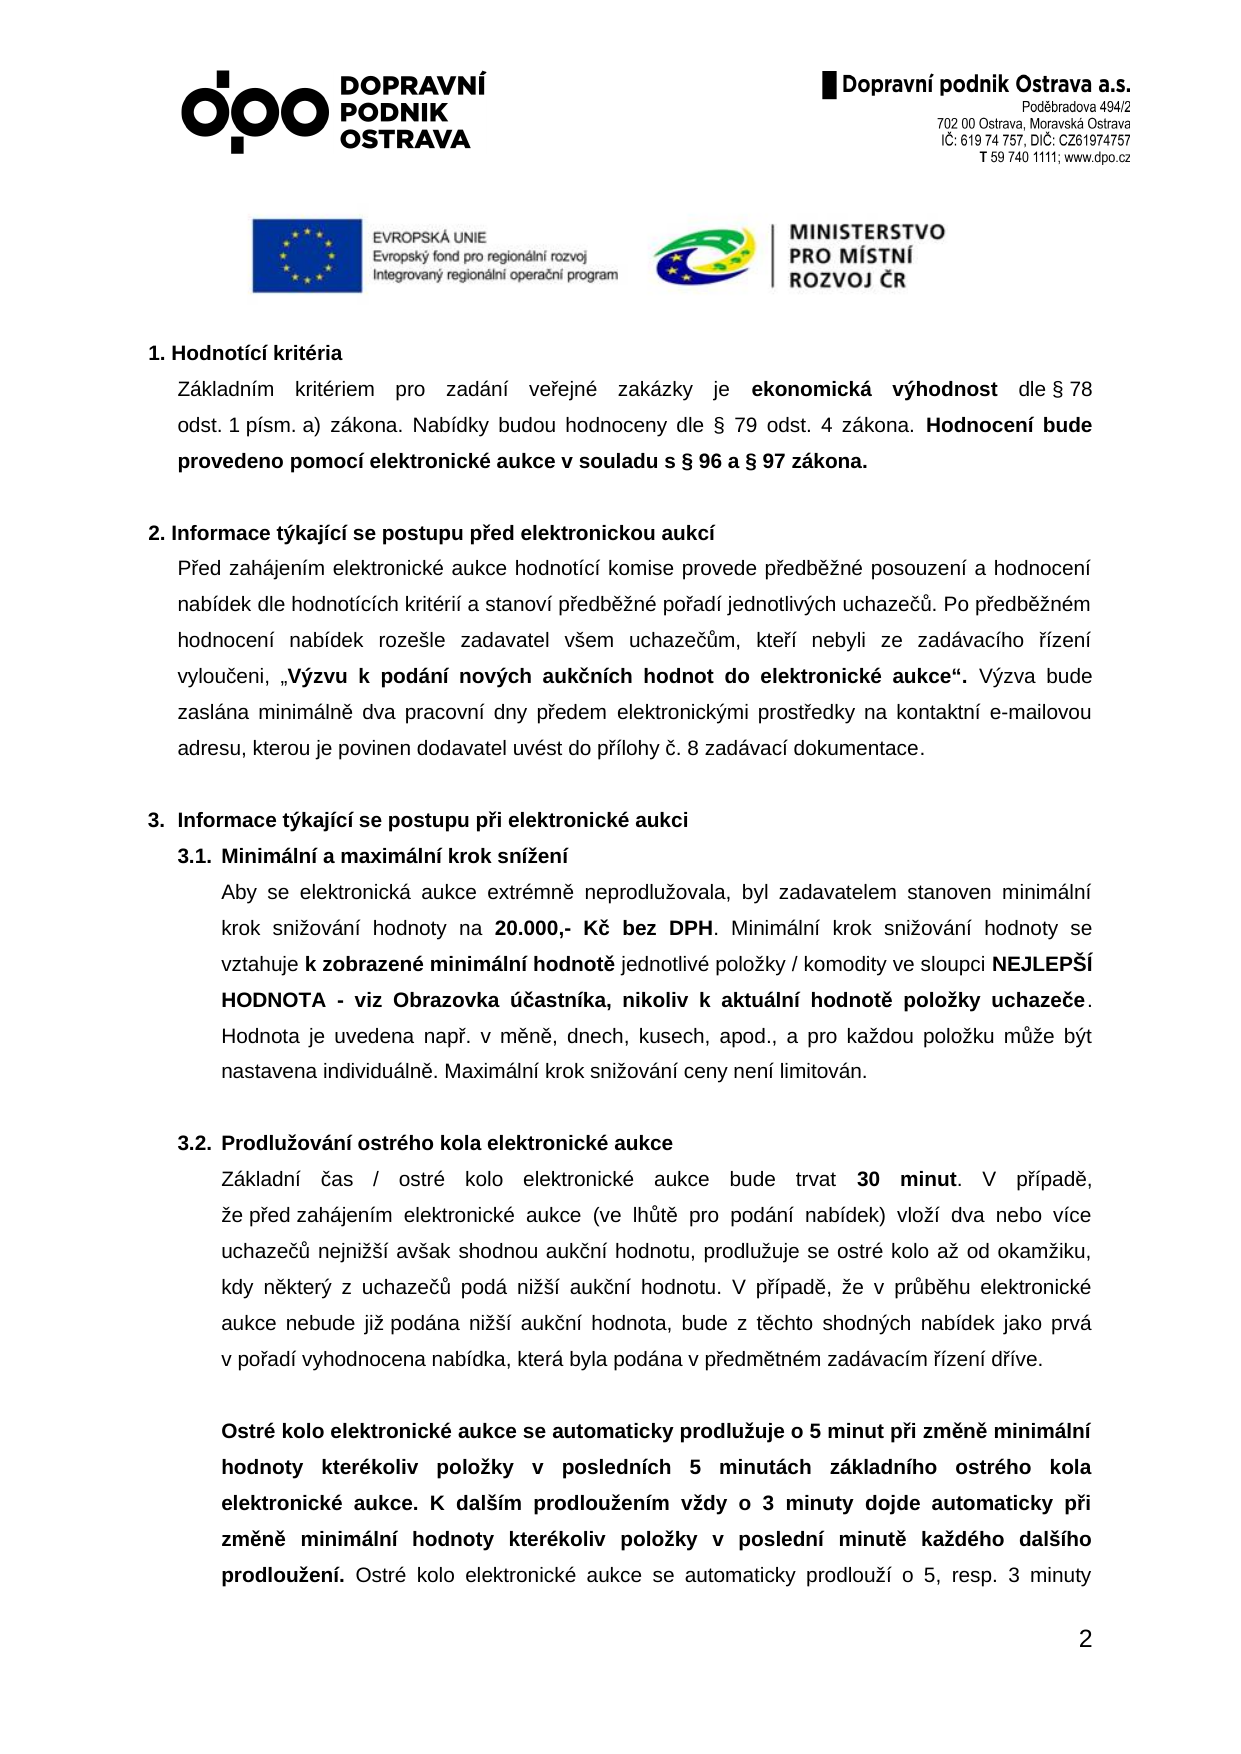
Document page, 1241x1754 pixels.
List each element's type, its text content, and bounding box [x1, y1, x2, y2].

text Před zahájením elektronické aukce hodnotící komise provede předběžné posouzení a hodnocení nabídek dle hodnotících kritérií a stanoví předběžné pořadí jednotlivých uchazečů. Po předběžném hodnocení nabídek rozešle zadavatel všem uchazečům, kteří nebyli ze zadávacího řízení vyloučeni, „Výzvu k podání nových aukčních hodnot do elektronické aukce“. Výzva bude zaslána minimálně dva pracovní dny předem elektronickými prostředky na kontaktní e-mailovou adresu, kterou je povinen dodavatel uvést do přílohy č. 8 zadávací dokumentace. [177, 556, 1092, 760]
picture [822, 71, 1130, 165]
text 2. Informace týkající se postupu před elektronickou aukcí [148, 520, 1092, 544]
text Aby se elektronická aukce extrémně neprodlužovala, byl zadavatelem stanoven minimální krok snižování hodnoty na 20.000,- Kč bez DPH. Minimální krok snižování hodnoty se vztahuje k zobrazené minimální hodnotě jednotlivé položky / komodity ve sloupci NEJLEPŠÍ HODNOTA - viz Obrazovka účastníka, nikoliv k aktuální hodnotě položky uchazeče. Hodnota je uvedena např. v měně, dnech, kusech, apod., a pro každou položku může být nastavena individuálně. Maximální krok snižování ceny není limitován. [221, 880, 1092, 1083]
list Prodlužování ostrého kola elektronické aukce [177, 1131, 1092, 1155]
picture [228, 194, 968, 317]
picture [181, 70, 487, 154]
list Minimální a maximální krok snížení [177, 844, 1092, 868]
text Základní čas / ostré kolo elektronické aukce bude trvat 30 minut. V případě, že před zahájením elektronické aukce (ve lhůtě pro podání nabídek) vloží dva nebo více uchazečů nejnižší avšak shodnou aukční hodnotu, prodlužuje se ostré kolo až od okamžiku, kdy některý z uchazečů podá nižší aukční hodnotu. V případě, že v průběhu elektronické aukce nebude již podána nižší aukční hodnota, bude z těchto shodných nabídek jako prvá v pořadí vyhodnocena nabídka, která byla podána v předmětném zadávacím řízení dříve. [221, 1167, 1092, 1371]
list Informace týkající se postupu při elektronické aukci [148, 808, 1092, 832]
text Základním kritériem pro zadání veřejné zakázky je ekonomická výhodnost dle § 78 odst. 1 písm. a) zákona. Nabídky budou hodnoceny dle § 79 odst. 4 zákona. Hodnocení bude provedeno pomocí elektronické aukce v souladu s § 96 a § 97 zákona. [177, 377, 1092, 472]
text 1. Hodnotící kritéria [148, 341, 1092, 364]
